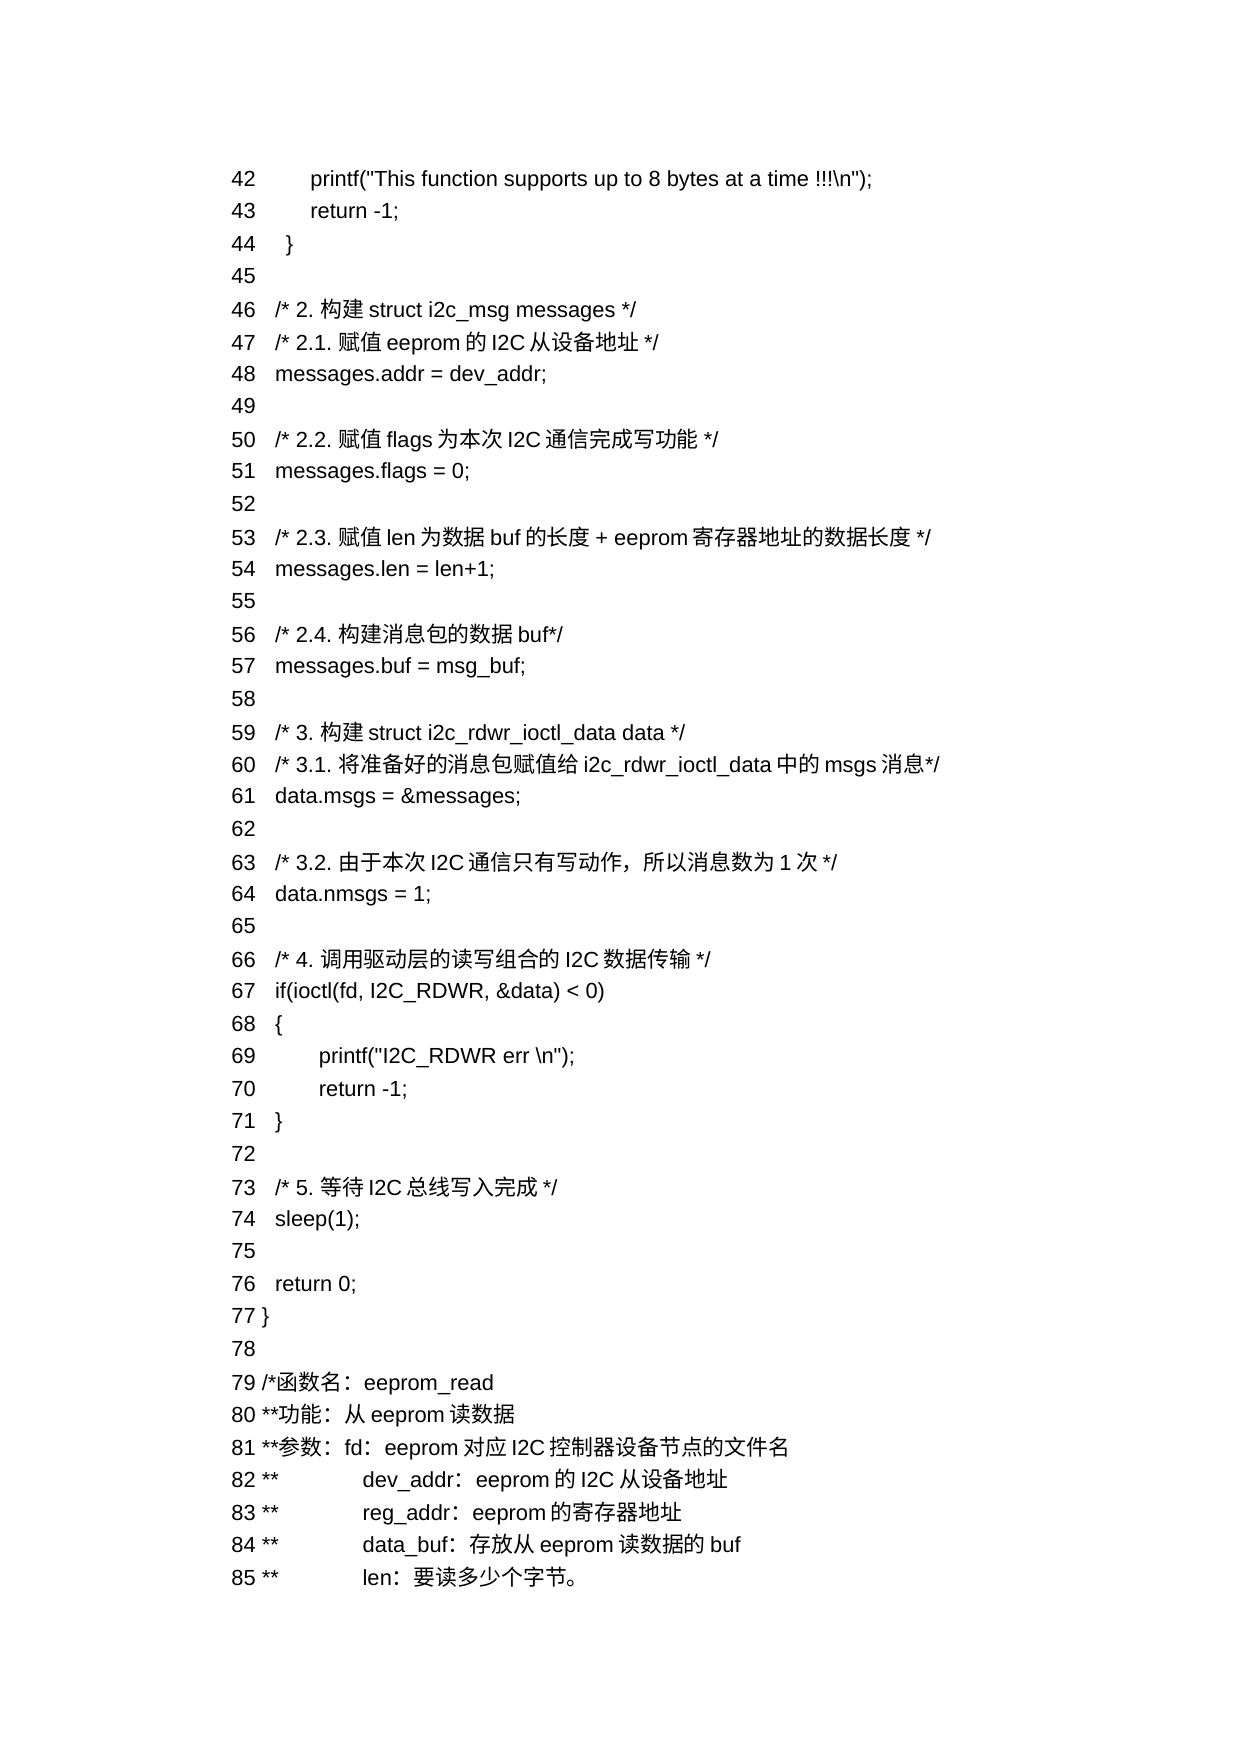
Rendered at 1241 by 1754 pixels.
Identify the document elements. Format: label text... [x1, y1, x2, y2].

text 59 /* 3. 构建struct i2c_rdwr_ioctl_data data */ [187, 714, 1053, 747]
text 79 /*函数名：eeprom_read [187, 1364, 1053, 1397]
text 75 [187, 1234, 1053, 1267]
text 42 printf("This function supports up to 8 bytes at a time !!!\n"); [187, 162, 1053, 194]
text 60 /* 3.1. 将准备好的消息包赋值给i2c_rdwr_ioctl_data中的msgs消息*/ [187, 747, 1053, 779]
text 83 ** reg_addr：eeprom的寄存器地址 [187, 1494, 1053, 1527]
text 46 /* 2. 构建 struct i2c_msg messages */ [187, 292, 1053, 324]
text 73 /* 5. 等待I2C总线写入完成 */ [187, 1169, 1053, 1202]
text 56 /* 2.4. 构建消息包的数据buf*/ [187, 617, 1053, 649]
text 45 [187, 259, 1053, 292]
text 71 } [187, 1104, 1053, 1137]
text 70 return -1; [187, 1072, 1053, 1104]
text 85 ** len：要读多少个字节。 [187, 1559, 1053, 1592]
text 50 /* 2.2. 赋值flags为本次I2C通信完成写功能 */ [187, 422, 1053, 454]
text 62 [187, 812, 1053, 844]
text 43 return -1; [187, 194, 1053, 227]
text 72 [187, 1137, 1053, 1169]
text 84 ** data_buf：存放从eeprom读数据的buf [187, 1527, 1053, 1559]
text 47 /* 2.1. 赋值eeprom的I2C从设备地址 */ [187, 324, 1053, 357]
text 67 if(ioctl(fd, I2C_RDWR, &data) < 0) [187, 974, 1053, 1007]
text 55 [187, 584, 1053, 617]
text 65 [187, 909, 1053, 942]
text 77 } [187, 1299, 1053, 1332]
text 44 } [187, 227, 1053, 259]
text 52 [187, 487, 1053, 519]
text 58 [187, 682, 1053, 714]
text 80 **功能：从eeprom读数据 [187, 1397, 1053, 1429]
text 64 data.nmsgs = 1; [187, 877, 1053, 909]
text 81 **参数：fd：eeprom对应I2C控制器设备节点的文件名 [187, 1429, 1053, 1462]
text 78 [187, 1332, 1053, 1364]
text 57 messages.buf = msg_buf; [187, 649, 1053, 682]
text 76 return 0; [187, 1267, 1053, 1299]
text 51 messages.flags = 0; [187, 454, 1053, 487]
text 54 messages.len = len+1; [187, 552, 1053, 584]
text 69 printf("I2C_RDWR err \n"); [187, 1039, 1053, 1072]
text 53 /* 2.3. 赋值len为数据buf的长度 + eeprom寄存器地址的数据长度 */ [187, 519, 1053, 552]
text 49 [187, 389, 1053, 422]
text 82 ** dev_addr：eeprom的I2C从设备地址 [187, 1462, 1053, 1494]
text 68 { [187, 1007, 1053, 1039]
text 63 /* 3.2. 由于本次I2C通信只有写动作，所以消息数为1次 */ [187, 844, 1053, 877]
text 61 data.msgs = &messages; [187, 779, 1053, 812]
text 74 sleep(1); [187, 1202, 1053, 1234]
text 66 /* 4. 调用驱动层的读写组合的I2C数据传输 */ [187, 942, 1053, 974]
text 48 messages.addr = dev_addr; [187, 357, 1053, 389]
